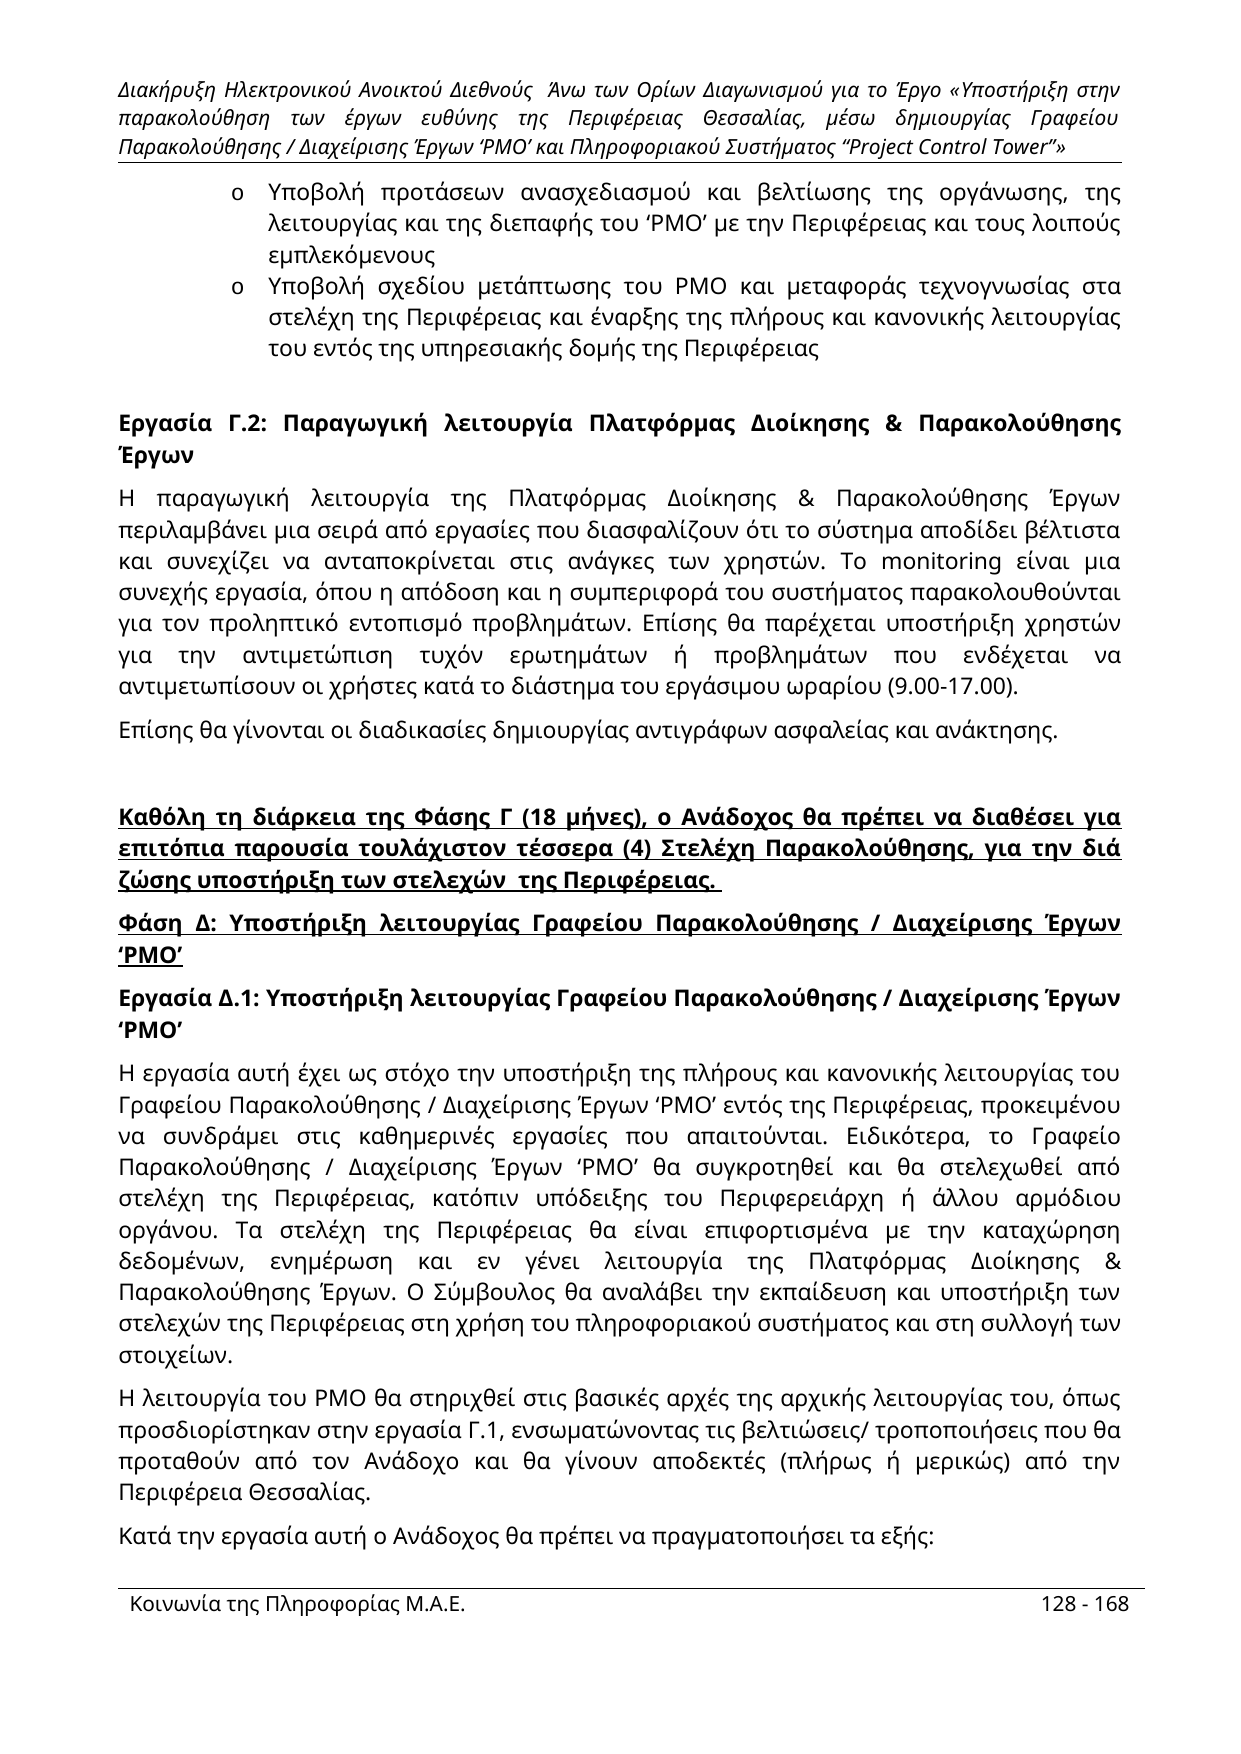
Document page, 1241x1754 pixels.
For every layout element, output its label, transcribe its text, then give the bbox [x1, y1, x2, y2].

list Καθόλη τη διάρκεια της Φάσης Γ (18 μήνες), ο Ανάδοχος θα πρέπει να διαθέσει για επιτόπια παρουσία τουλάχιστον τέσσερα (4) Στελέχη Παρακολούθησης, για την διά ζώσης υποστήριξη των στελεχών της Περιφέρειας. [118, 801, 1122, 828]
text Φάση Δ: Υποστήριξη λειτουργίας Γραφείου Παρακολούθησης / Διαχείρισης Έργων ‘PMO’ [118, 907, 1122, 934]
text Κατά την εργασία αυτή ο Ανάδοχος θα πρέπει να πραγματοποιήσει τα εξής: [118, 1520, 1122, 1551]
text Φάση Δ: Υποστήριξη λειτουργίας Γραφείου Παρακολούθησης / Διαχείρισης Έργων ‘PMO’ [118, 935, 1122, 970]
list Καθόλη τη διάρκεια της Φάσης Γ (18 μήνες), ο Ανάδοχος θα πρέπει να διαθέσει για επιτόπια παρουσία τουλάχιστον τέσσερα (4) Στελέχη Παρακολούθησης, για την διά ζώσης υποστήριξη των στελεχών της Περιφέρειας. [118, 860, 1122, 895]
text Η εργασία αυτή έχει ως στόχο την υποστήριξη της πλήρους και κανονικής λειτουργίας του Γραφείου Παρακολούθησης / Διαχείρισης Έργων ‘PMO’ εντός της Περιφέρειας, προκειμένου να συνδράμει στις καθημερινές εργασίες που απαιτούνται. Ειδικότερα, τo Γραφείο Παρακολούθησης / Διαχείρισης Έργων ‘PMO’ θα συγκροτηθεί και θα στελεχωθεί από στελέχη της Περιφέρειας, κατόπιν υπόδειξης του Περιφερειάρχη ή άλλου αρμόδιου οργάνου. Τα στελέχη της Περιφέρειας θα είναι επιφορτισμένα με την καταχώρηση δεδομένων, ενημέρωση και εν γένει λειτουργία της Πλατφόρμας Διοίκησης & Παρακολούθησης Έργων. Ο Σύμβουλος θα αναλάβει την εκπαίδευση και υποστήριξη των στελεχών της Περιφέρειας στη χρήση του πληροφοριακού συστήματος και στη συλλογή των στοιχείων. [118, 1057, 1122, 1370]
text Η λειτουργία του PMO θα στηριχθεί στις βασικές αρχές της αρχικής λειτουργίας του, όπως προσδιορίστηκαν στην εργασία Γ.1, ενσωματώνοντας τις βελτιώσεις/ τροποποιήσεις που θα προταθούν από τον Ανάδοχο και θα γίνουν αποδεκτές (πλήρως ή μερικώς) από την Περιφέρεια Θεσσαλίας. [118, 1382, 1122, 1507]
text Επίσης θα γίνονται οι διαδικασίες δημιουργίας αντιγράφων ασφαλείας και ανάκτησης. [118, 714, 1122, 745]
text Εργασία Δ.1: Υποστήριξη λειτουργίας Γραφείου Παρακολούθησης / Διαχείρισης Έργων ‘PMO’ [118, 982, 1122, 1045]
text Η παραγωγική λειτουργία της Πλατφόρμας Διοίκησης & Παρακολούθησης Έργων περιλαμβάνει μια σειρά από εργασίες που διασφαλίζουν ότι το σύστημα αποδίδει βέλτιστα και συνεχίζει να ανταποκρίνεται στις ανάγκες των χρηστών. Το monitoring είναι μια συνεχής εργασία, όπου η απόδοση και η συμπεριφορά του συστήματος παρακολουθούνται για τον προληπτικό εντοπισμό προβλημάτων. Επίσης θα παρέχεται υποστήριξη χρηστών για την αντιμετώπιση τυχόν ερωτημάτων ή προβλημάτων που ενδέχεται να αντιμετωπίσουν οι χρήστες κατά το διάστημα του εργάσιμου ωραρίου (9.00-17.00). [118, 482, 1122, 701]
list Υποβολή σχεδίου μετάπτωσης του PMO και μεταφοράς τεχνογνωσίας στα στελέχη της Περιφέρειας και έναρξης της πλήρους και κανονικής λειτουργίας του εντός της υπηρεσιακής δομής της Περιφέρειας [231, 270, 1122, 364]
text Εργασία Γ.2: Παραγωγική λειτουργία Πλατφόρμας Διοίκησης & Παρακολούθησης Έργων [118, 407, 1122, 470]
list Υποβολή προτάσεων ανασχεδιασμού και βελτίωσης της οργάνωσης, της λειτουργίας και της διεπαφής του ‘PMO’ με την Περιφέρειας και τους λοιπούς εμπλεκόμενους [231, 176, 1122, 270]
list Καθόλη τη διάρκεια της Φάσης Γ (18 μήνες), ο Ανάδοχος θα πρέπει να διαθέσει για επιτόπια παρουσία τουλάχιστον τέσσερα (4) Στελέχη Παρακολούθησης, για την διά ζώσης υποστήριξη των στελεχών της Περιφέρειας. [118, 829, 1122, 859]
